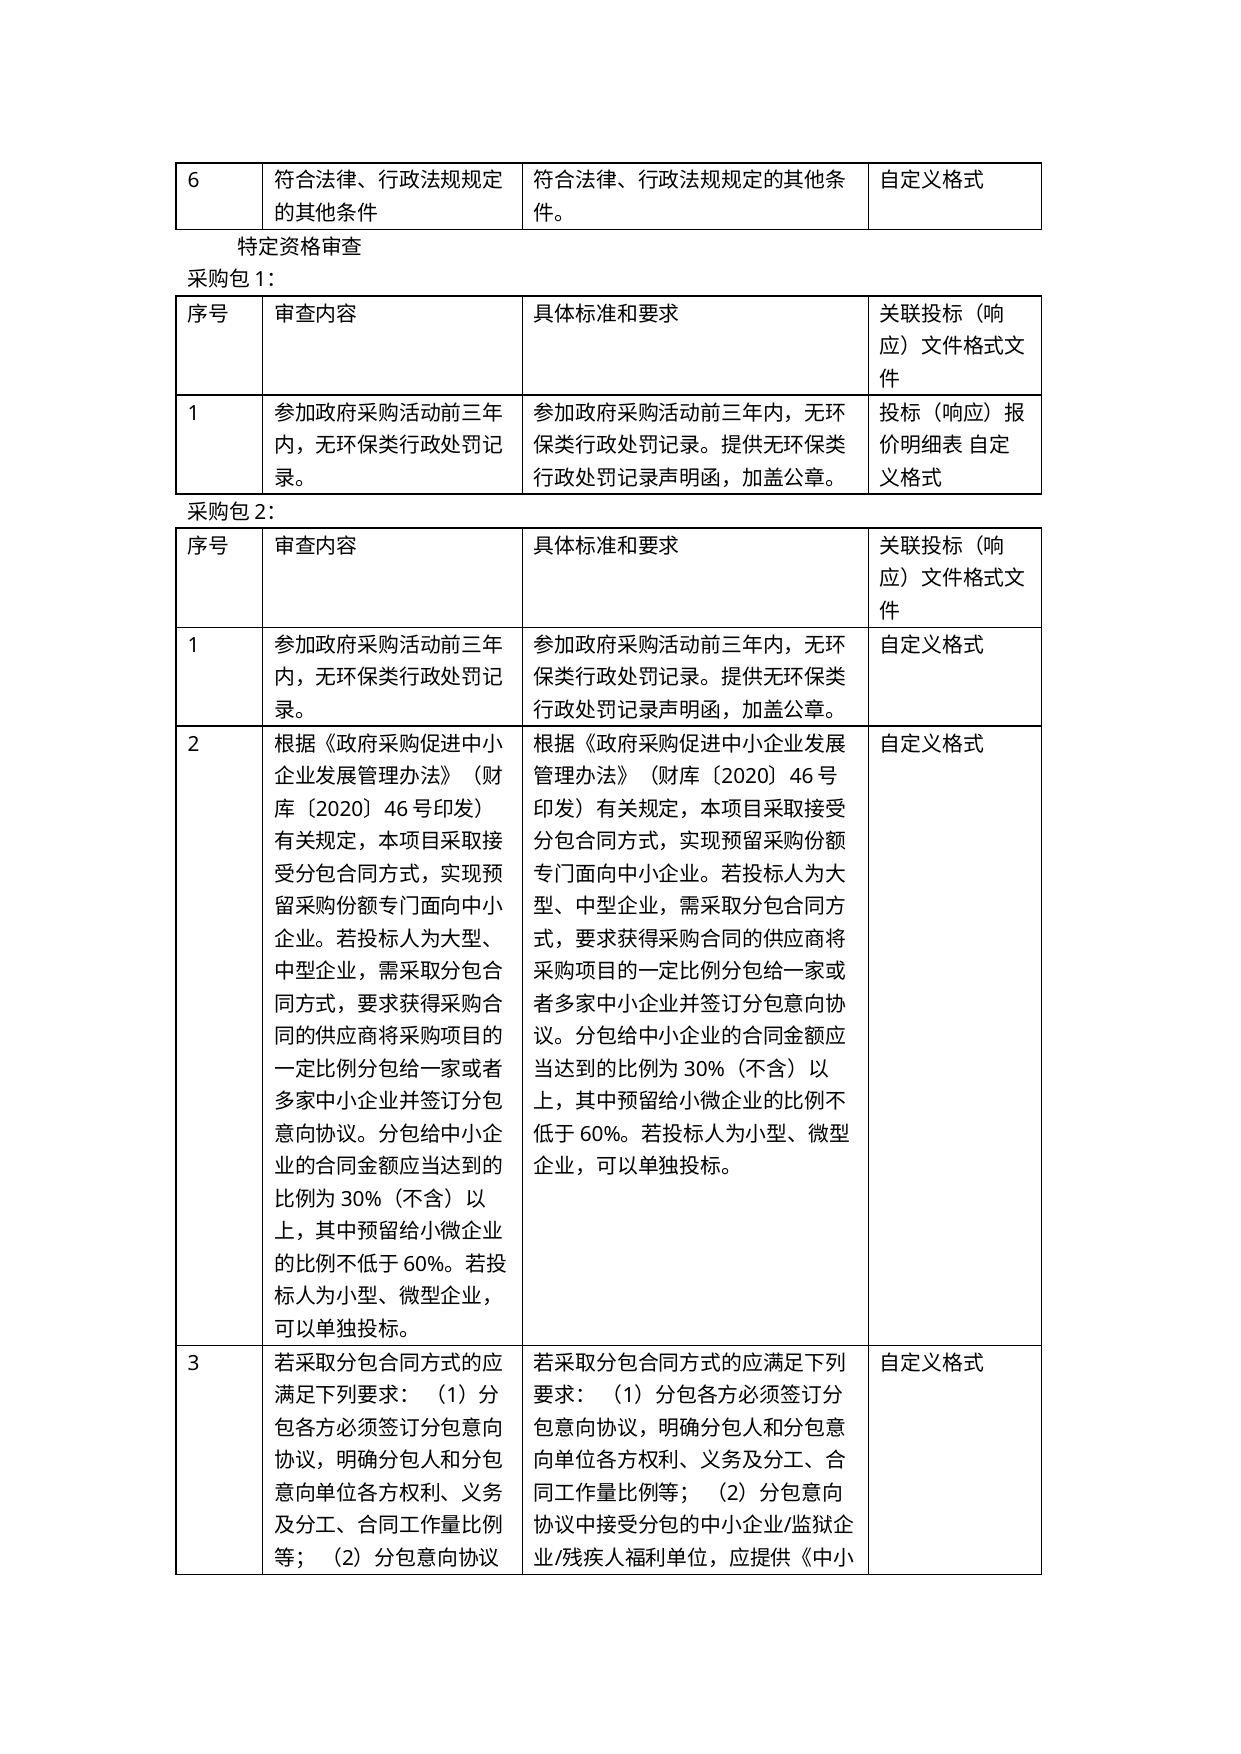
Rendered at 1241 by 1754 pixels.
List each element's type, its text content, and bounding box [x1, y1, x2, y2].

table_cell 符合法律、行政法规规定的其他条件 [263, 164, 522, 228]
table_header 序号 [177, 297, 262, 394]
table_cell 符合法律、行政法规规定的其他条件。 [523, 164, 868, 228]
table_cell 自定义格式 [869, 628, 1041, 725]
table_header 具体标准和要求 [523, 529, 868, 626]
table_cell 根据《政府采购促进中小企业发展管理办法》（财库〔2020〕46号印发）有关规定，本项目采取接受分包合同方式，实现预留采购份额专门面向中小企业。若投标人为大型、中型企业，需采取分包合同方式，要求获得采购合同的供应商将采购项目的一定比例分包给一家或者多家中小企业并签订分包意向协议。分包给中小企业的合同金额应当达到的比例为30%（不含）以上，其中预留给小微企业的比例不低于60%。若投标人为小型、微型企业，可以单独投标。 [263, 727, 522, 1344]
table_cell 投标（响应）报价明细表 自定义格式 [869, 396, 1041, 493]
table_header 关联投标（响应）文件格式文件 [869, 529, 1041, 626]
text 特定资格审查 [187, 230, 1053, 263]
table_cell 2 [177, 727, 262, 1344]
table_cell 自定义格式 [869, 727, 1041, 1344]
text 采购包2： [187, 495, 1053, 527]
table_cell 自定义格式 [869, 164, 1041, 228]
table_header 关联投标（响应）文件格式文件 [869, 297, 1041, 394]
table_cell 参加政府采购活动前三年内，无环保类行政处罚记录。提供无环保类行政处罚记录声明函，加盖公章。 [523, 628, 868, 725]
table_header 具体标准和要求 [523, 297, 868, 394]
table_cell 参加政府采购活动前三年内，无环保类行政处罚记录。提供无环保类行政处罚记录声明函，加盖公章。 [523, 396, 868, 493]
table_header 审查内容 [263, 529, 522, 626]
table_cell 根据《政府采购促进中小企业发展管理办法》（财库〔2020〕46号印发）有关规定，本项目采取接受分包合同方式，实现预留采购份额专门面向中小企业。若投标人为大型、中型企业，需采取分包合同方式，要求获得采购合同的供应商将采购项目的一定比例分包给一家或者多家中小企业并签订分包意向协议。分包给中小企业的合同金额应当达到的比例为30%（不含）以上，其中预留给小微企业的比例不低于60%。若投标人为小型、微型企业，可以单独投标。 [523, 727, 868, 1344]
table_cell 6 [177, 164, 262, 228]
table_cell 1 [177, 396, 262, 493]
table_cell 3 [177, 1346, 262, 1573]
table_cell 自定义格式 [869, 1346, 1041, 1573]
table_cell 参加政府采购活动前三年内，无环保类行政处罚记录。 [263, 396, 522, 493]
table_header 审查内容 [263, 297, 522, 394]
table_cell 参加政府采购活动前三年内，无环保类行政处罚记录。 [263, 628, 522, 725]
table_header 序号 [177, 529, 262, 626]
table_cell 1 [177, 628, 262, 725]
text 采购包1： [187, 263, 1053, 295]
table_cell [523, 1346, 868, 1573]
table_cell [263, 1346, 522, 1573]
